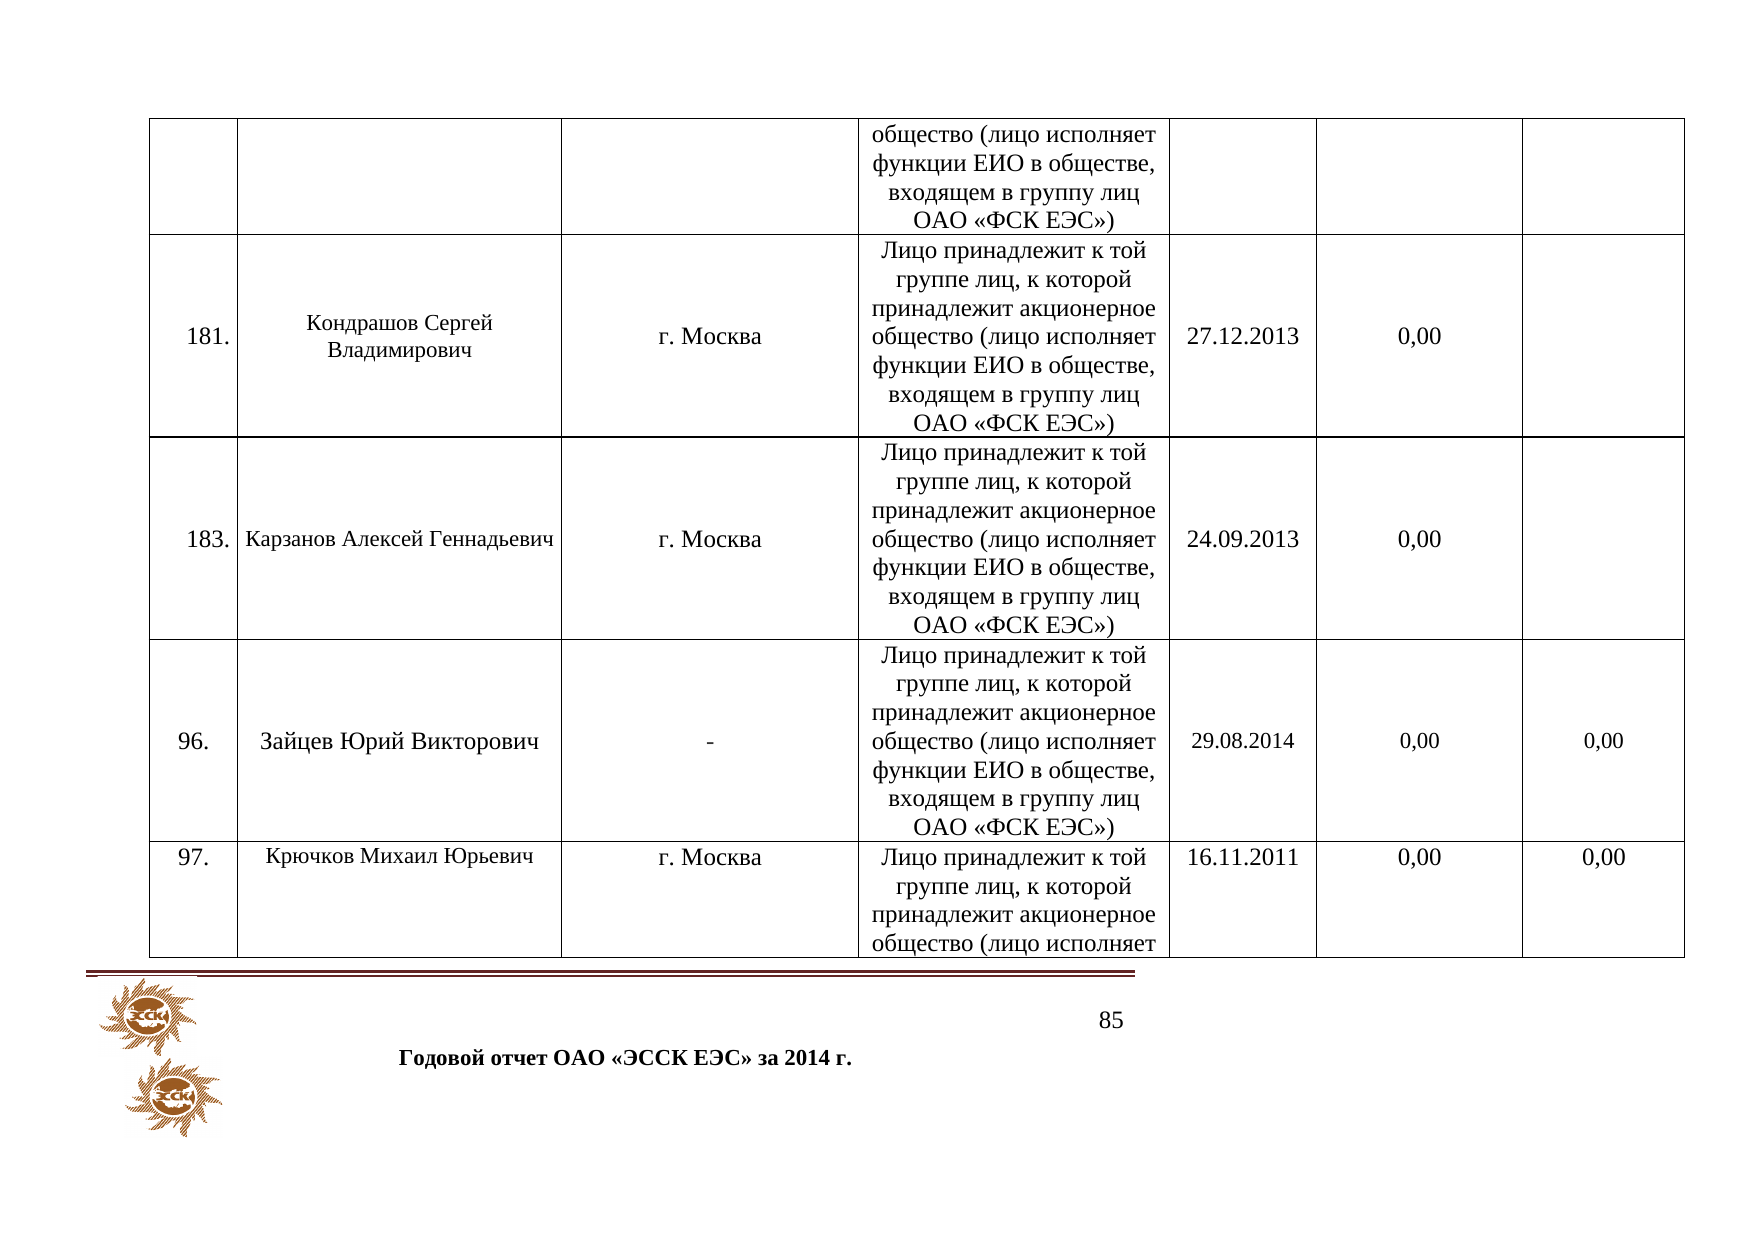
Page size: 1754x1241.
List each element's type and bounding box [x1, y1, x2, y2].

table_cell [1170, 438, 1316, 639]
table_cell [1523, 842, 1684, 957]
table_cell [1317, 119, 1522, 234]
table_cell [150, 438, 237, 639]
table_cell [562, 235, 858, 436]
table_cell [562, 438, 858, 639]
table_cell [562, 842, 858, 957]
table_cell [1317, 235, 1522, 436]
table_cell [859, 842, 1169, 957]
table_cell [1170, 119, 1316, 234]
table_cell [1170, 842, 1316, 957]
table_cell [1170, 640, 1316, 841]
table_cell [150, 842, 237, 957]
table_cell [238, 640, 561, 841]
picture [97, 976, 224, 1138]
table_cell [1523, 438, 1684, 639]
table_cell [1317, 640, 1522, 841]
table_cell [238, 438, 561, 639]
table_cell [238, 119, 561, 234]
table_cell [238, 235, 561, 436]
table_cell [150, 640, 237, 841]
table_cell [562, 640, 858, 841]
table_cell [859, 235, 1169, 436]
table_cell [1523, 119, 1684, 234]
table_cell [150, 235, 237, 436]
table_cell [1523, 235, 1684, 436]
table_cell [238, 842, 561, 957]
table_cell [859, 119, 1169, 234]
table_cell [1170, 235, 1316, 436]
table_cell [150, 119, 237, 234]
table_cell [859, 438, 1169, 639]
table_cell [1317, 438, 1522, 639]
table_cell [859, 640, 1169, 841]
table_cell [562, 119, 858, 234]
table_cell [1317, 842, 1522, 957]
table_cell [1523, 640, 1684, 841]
